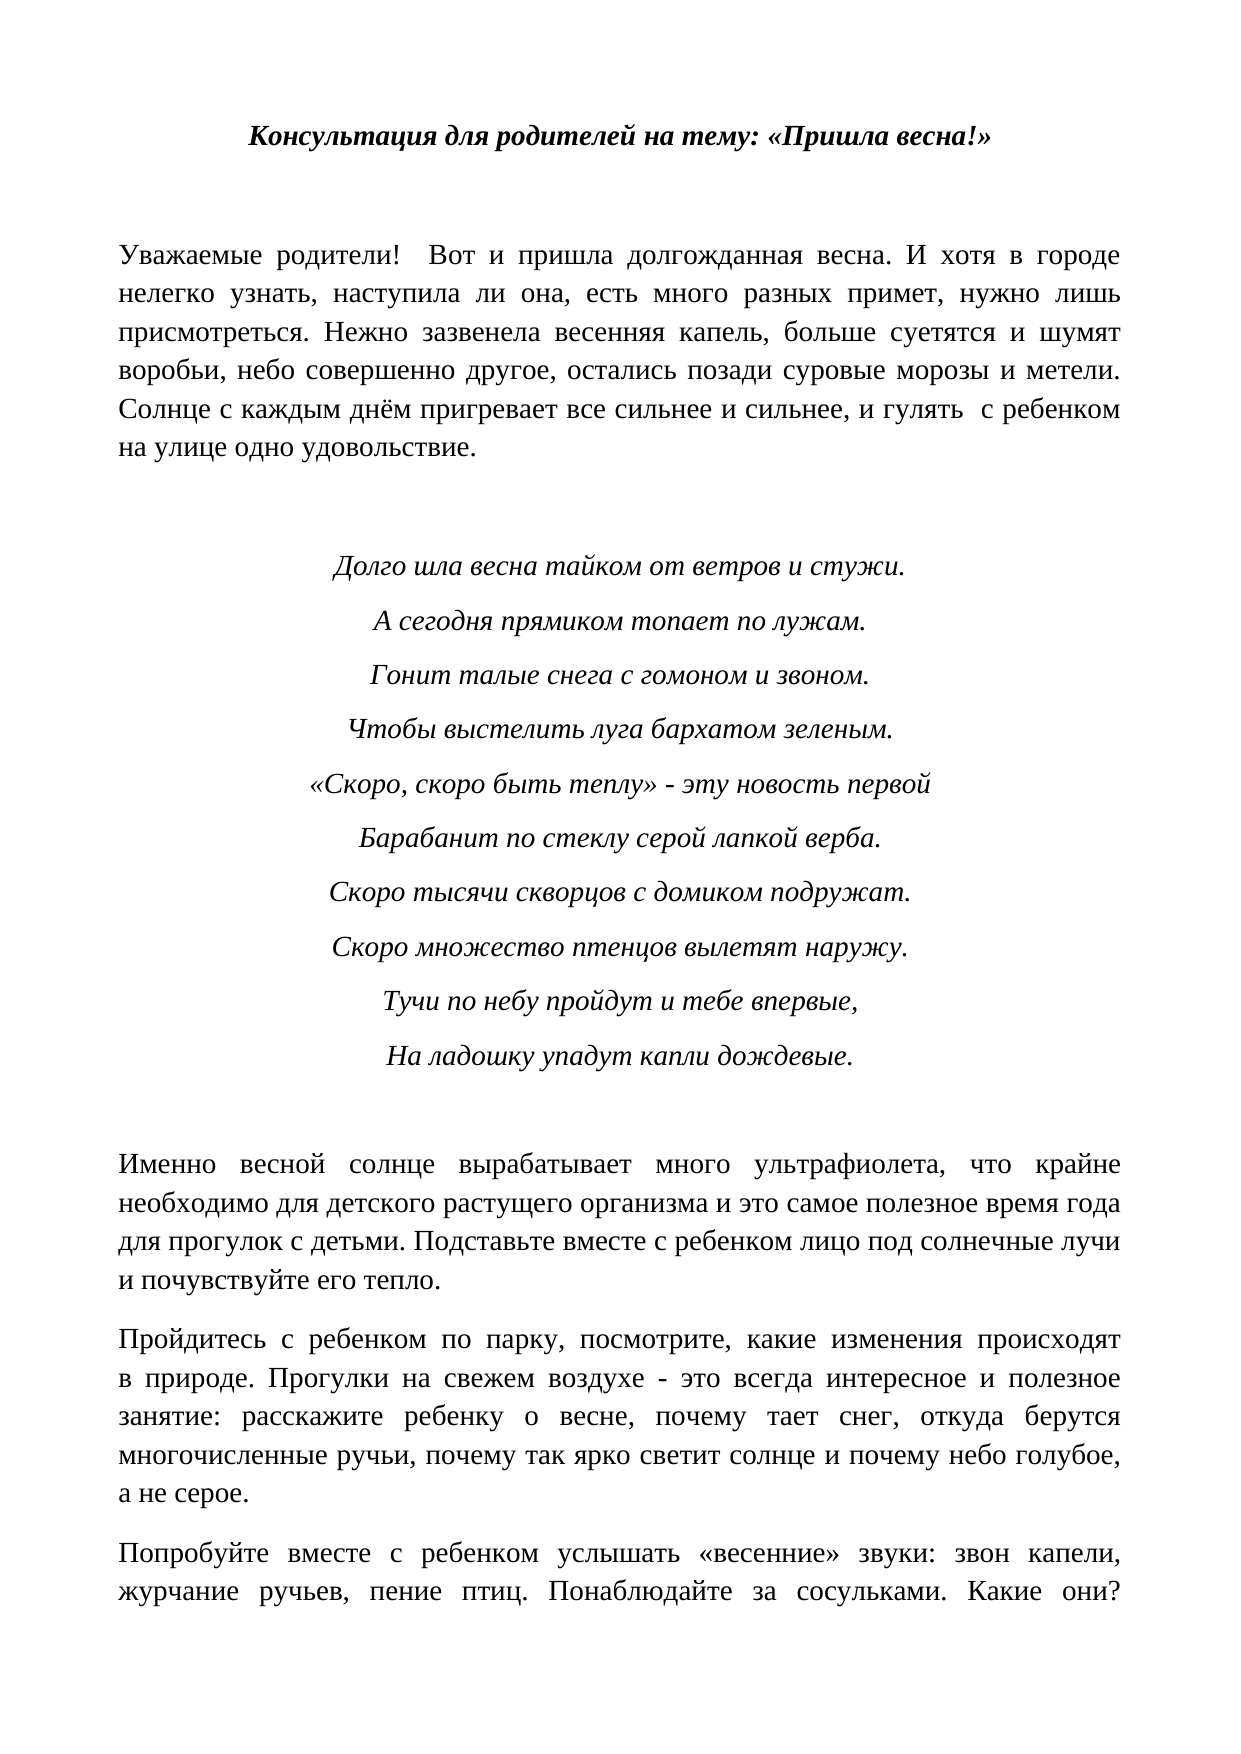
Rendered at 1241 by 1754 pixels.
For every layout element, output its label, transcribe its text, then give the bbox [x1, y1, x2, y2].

text Уважаемые родители! Вот и пришла долгожданная весна. И хотя в городе нелегко узнать, наступила ли она, есть много разных примет, нужно лишь присмотреться. Нежно зазвенела весенняя капель, больше суетятся и шумят воробьи, небо совершенно другое, остались позади суровые морозы и метели. Солнце с каждым днём пригревает все сильнее и сильнее, и гулять с ребенком на улице одно удовольствие. [118, 237, 1122, 463]
text Чтобы выстелить луга бархатом зеленым. [118, 711, 1122, 745]
text «Скоро, скоро быть теплу» - эту новость первой [118, 766, 1122, 799]
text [118, 1535, 1122, 1607]
text Консультация для родителей на тему: «Пришла весна!» [118, 118, 1122, 152]
text Именно весной солнце вырабатывает много ультрафиолета, что крайне необходимо для детского растущего организма и это самое полезное время года для прогулок с детьми. Подставьте вместе с ребенком лицо под солнечные лучи и почувствуйте его тепло. [118, 1146, 1122, 1296]
text Тучи по небу пройдут и тебе впервые, [118, 983, 1122, 1017]
text Долго шла весна тайком от ветров и стужи. [118, 548, 1122, 582]
text Барабанит по стеклу серой лапкой верба. [118, 820, 1122, 854]
text Гонит талые снега с гомоном и звоном. [118, 657, 1122, 691]
text Скоро тысячи скворцов с домиком подружат. [118, 874, 1122, 908]
text Скоро множество птенцов вылетят наружу. [118, 929, 1122, 962]
text На ладошку упадут капли дождевые. [118, 1038, 1122, 1071]
text А сегодня прямиком топает по лужам. [118, 603, 1122, 636]
text Пройдитесь с ребенком по парку, посмотрите, какие изменения происходят в природе. Прогулки на свежем воздухе - это всегда интересное и полезное занятие: расскажите ребенку о весне, почему тает снег, откуда берутся многочисленные ручьи, почему так ярко светит солнце и почему небо голубое, а не серое. [118, 1321, 1122, 1509]
